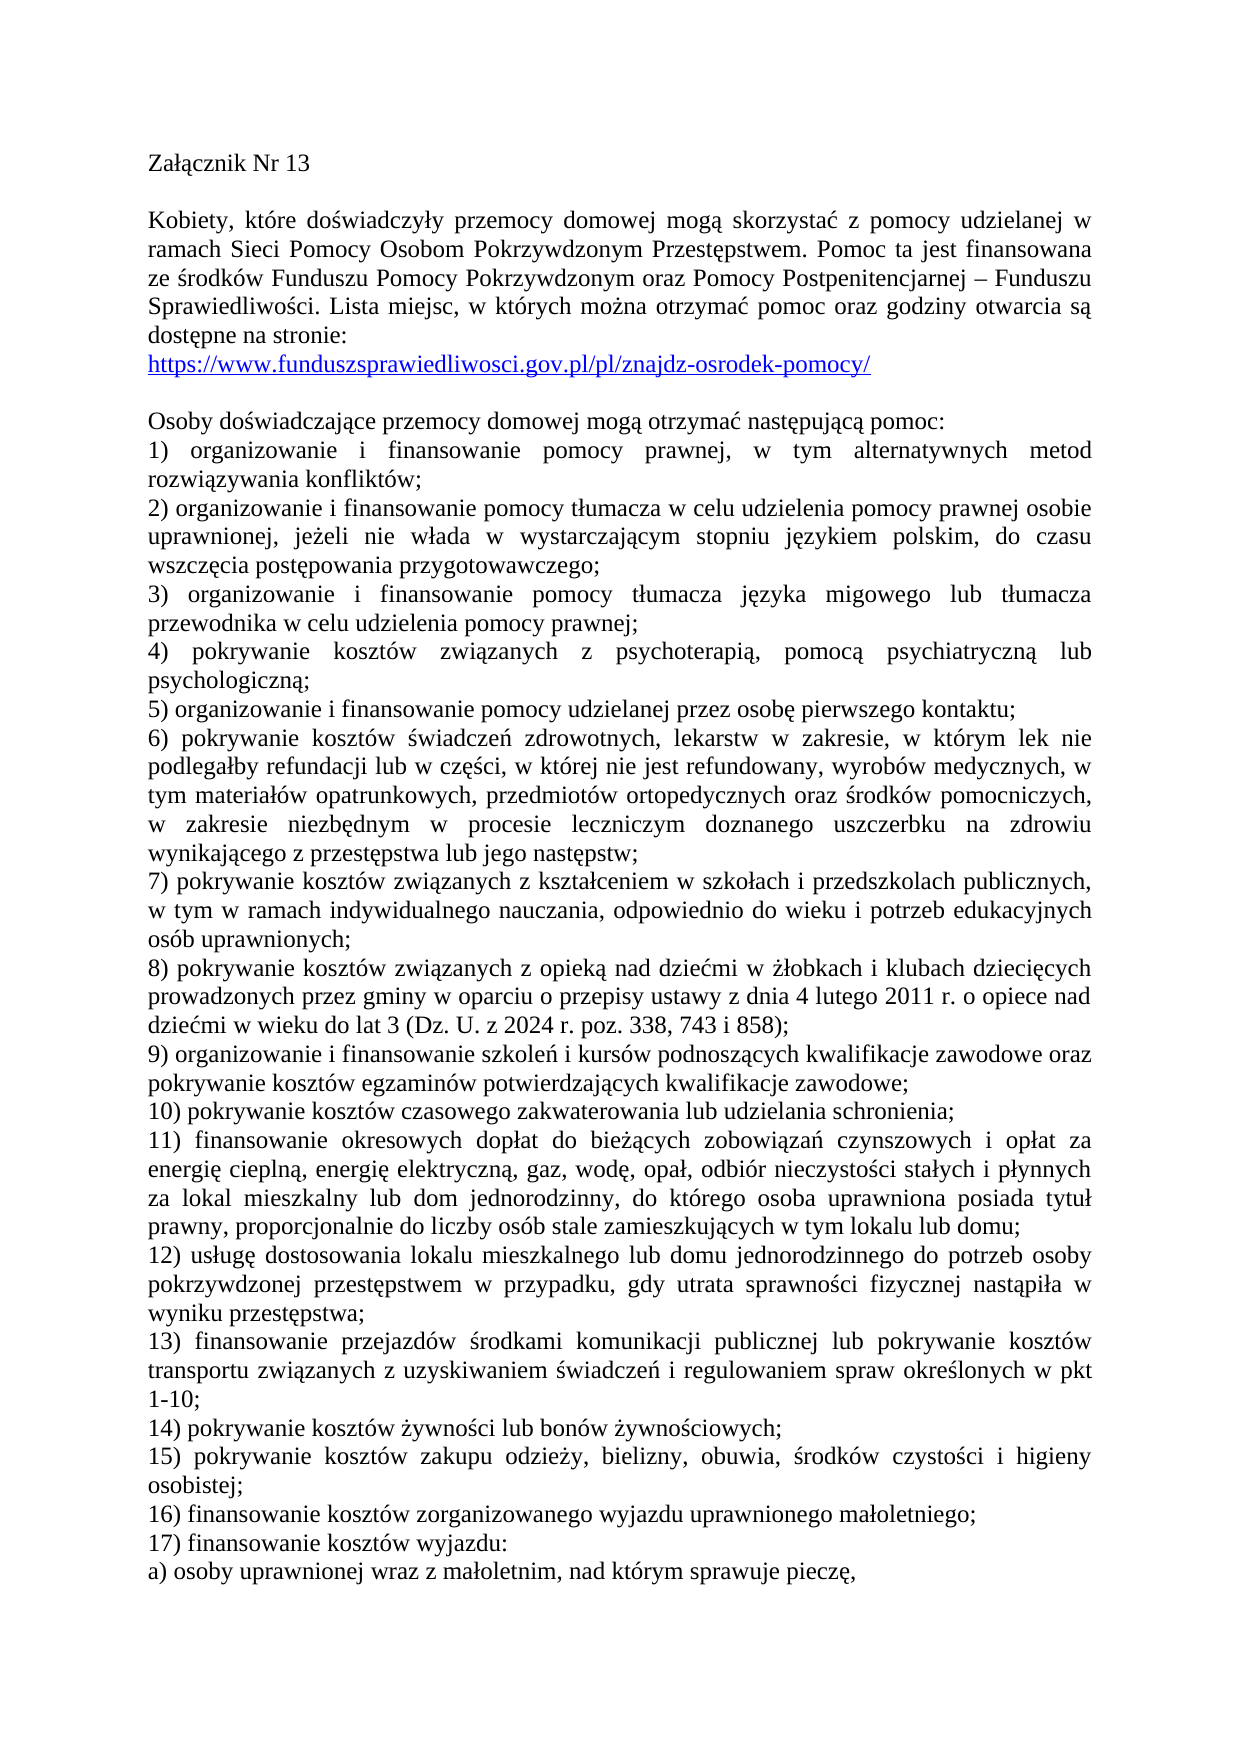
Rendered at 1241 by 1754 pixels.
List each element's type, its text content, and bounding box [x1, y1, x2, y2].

text 15) pokrywanie kosztów zakupu odzieży, bielizny, obuwia, środków czystości i higieny osobistej; [148, 1441, 1093, 1499]
text 12) usługę dostosowania lokalu mieszkalnego lub domu jednorodzinnego do potrzeb osoby pokrzywdzonej przestępstwem w przypadku, gdy utrata sprawności fizycznej nastąpiła w wyniku przestępstwa; [148, 1240, 1093, 1326]
text 9) organizowanie i finansowanie szkoleń i kursów podnoszących kwalifikacje zawodowe oraz pokrywanie kosztów egzaminów potwierdzających kwalifikacje zawodowe; [148, 1039, 1093, 1096]
text a) osoby uprawnionej wraz z małoletnim, nad którym sprawuje pieczę, [148, 1556, 1093, 1585]
text 5) organizowanie i finansowanie pomocy udzielanej przez osobę pierwszego kontaktu; [148, 694, 1093, 723]
text Osoby doświadczające przemocy domowej mogą otrzymać następującą pomoc: [148, 406, 1093, 435]
text 11) finansowanie okresowych dopłat do bieżących zobowiązań czynszowych i opłat za energię cieplną, energię elektryczną, gaz, wodę, opał, odbiór nieczystości stałych i płynnych za lokal mieszkalny lub dom jednorodzinny, do którego osoba uprawniona posiada tytuł prawny, proporcjonalnie do liczby osób stale zamieszkujących w tym lokalu lub domu; [148, 1125, 1093, 1240]
text Kobiety, które doświadczyły przemocy domowej mogą skorzystać z pomocy udzielanej w ramach Sieci Pomocy Osobom Pokrzywdzonym Przestępstwem. Pomoc ta jest finansowana ze środków Funduszu Pomocy Pokrzywdzonym oraz Pomocy Postpenitencjarnej – Funduszu Sprawiedliwości. Lista miejsc, w których można otrzymać pomoc oraz godziny otwarcia są dostępne na stronie: [148, 205, 1093, 349]
text 13) finansowanie przejazdów środkami komunikacji publicznej lub pokrywanie kosztów transportu związanych z uzyskiwaniem świadczeń i regulowaniem spraw określonych w pkt 1-10; [148, 1326, 1093, 1413]
text 7) pokrywanie kosztów związanych z kształceniem w szkołach i przedszkolach publicznych, w tym w ramach indywidualnego nauczania, odpowiednio do wieku i potrzeb edukacyjnych osób uprawnionych; [148, 866, 1093, 953]
text 6) pokrywanie kosztów świadczeń zdrowotnych, lekarstw w zakresie, w którym lek nie podlegałby refundacji lub w części, w której nie jest refundowany, wyrobów medycznych, w tym materiałów opatrunkowych, przedmiotów ortopedycznych oraz środków pomocniczych, w zakresie niezbędnym w procesie leczniczym doznanego uszczerbku na zdrowiu wynikającego z przestępstwa lub jego następstw; [148, 723, 1093, 866]
text 14) pokrywanie kosztów żywności lub bonów żywnościowych; [148, 1413, 1093, 1441]
text 8) pokrywanie kosztów związanych z opieką nad dziećmi w żłobkach i klubach dziecięcych prowadzonych przez gminy w oparciu o przepisy ustawy z dnia 4 lutego 2011 r. o opiece nad dziećmi w wieku do lat 3 (Dz. U. z 2024 r. poz. 338, 743 i 858); [148, 953, 1093, 1039]
text 3) organizowanie i finansowanie pomocy tłumacza języka migowego lub tłumacza przewodnika w celu udzielenia pomocy prawnej; [148, 579, 1093, 636]
text 10) pokrywanie kosztów czasowego zakwaterowania lub udzielania schronienia; [148, 1096, 1093, 1125]
text 2) organizowanie i finansowanie pomocy tłumacza w celu udzielenia pomocy prawnej osobie uprawnionej, jeżeli nie włada w wystarczającym stopniu językiem polskim, do czasu wszczęcia postępowania przygotowawczego; [148, 493, 1093, 579]
text 1) organizowanie i finansowanie pomocy prawnej, w tym alternatywnych metod rozwiązywania konfliktów; [148, 435, 1093, 493]
text 16) finansowanie kosztów zorganizowanego wyjazdu uprawnionego małoletniego; [148, 1499, 1093, 1528]
text 17) finansowanie kosztów wyjazdu: [148, 1528, 1093, 1556]
text Załącznik Nr 13 [148, 148, 1093, 176]
text 4) pokrywanie kosztów związanych z psychoterapią, pomocą psychiatryczną lub psychologiczną; [148, 636, 1093, 694]
text https://www.funduszsprawiedliwosci.gov.pl/pl/znajdz-osrodek-pomocy/ [148, 349, 1093, 378]
